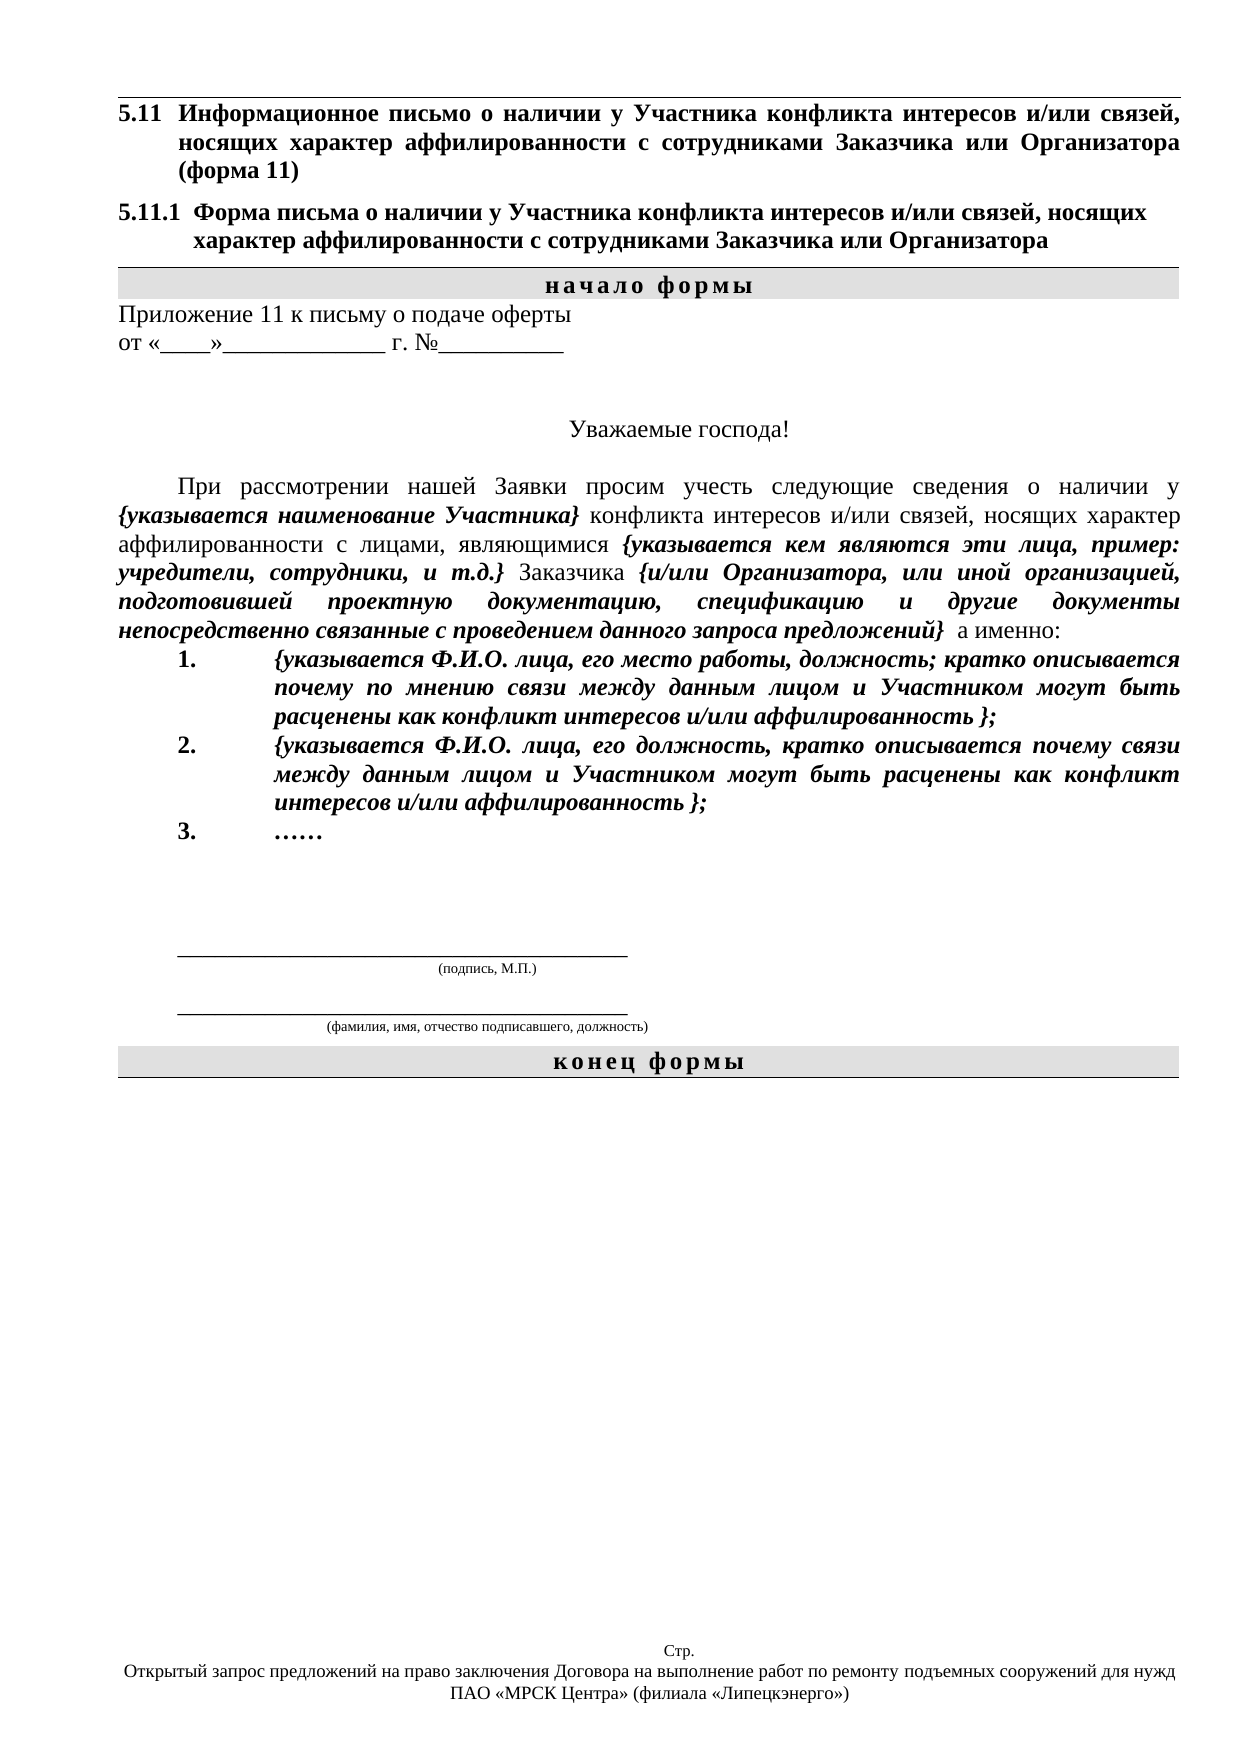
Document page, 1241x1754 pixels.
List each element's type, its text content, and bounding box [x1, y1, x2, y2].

text Приложение 11 к письму о подаче оферты от «____»_____________ г. №__________ [118, 299, 1181, 356]
text Уважаемые господа! [118, 414, 1181, 442]
list {указывается Ф.И.О. лица, его должность, кратко описывается почему связи между данным лицом и Участником могут быть расценены как конфликт интересов и/или аффилированность }; [177, 730, 1181, 816]
text При рассмотрении нашей Заявки просим учесть следующие сведения о наличии у {указывается наименование Участника} конфликта интересов и/или связей, носящих характер аффилированности с лицами, являющимися {указывается кем являются эти лица, пример: учредители, сотрудники, и т.д.} Заказчика {и/или Организатора, или иной организацией, подготовившей проектную документацию, спецификацию и другие документы непосредственно связанные с проведением данного запроса предложений} а именно: [118, 471, 1181, 644]
text ____________________________________ [118, 989, 1181, 1017]
list {указывается Ф.И.О. лица, его место работы, должность; кратко описывается почему по мнению связи между данным лицом и Участником могут быть расценены как конфликт интересов и/или аффилированность }; [177, 644, 1181, 730]
text (подпись, М.П.) [118, 960, 797, 989]
subtitle Форма письма о наличии у Участника конфликта интересов и/или связей, носящих характер аффилированности с сотрудниками Заказчика или Организатора [118, 197, 1181, 254]
list …… [177, 816, 1181, 845]
text начало формы [118, 268, 1179, 299]
text (фамилия, имя, отчество подписавшего, должность) [118, 1017, 797, 1046]
text конец формы [118, 1046, 1179, 1077]
text ____________________________________ [118, 931, 1181, 960]
subtitle Информационное письмо о наличии у Участника конфликта интересов и/или связей, носящих характер аффилированности с сотрудниками Заказчика или Организатора (форма 11) [118, 98, 1181, 184]
